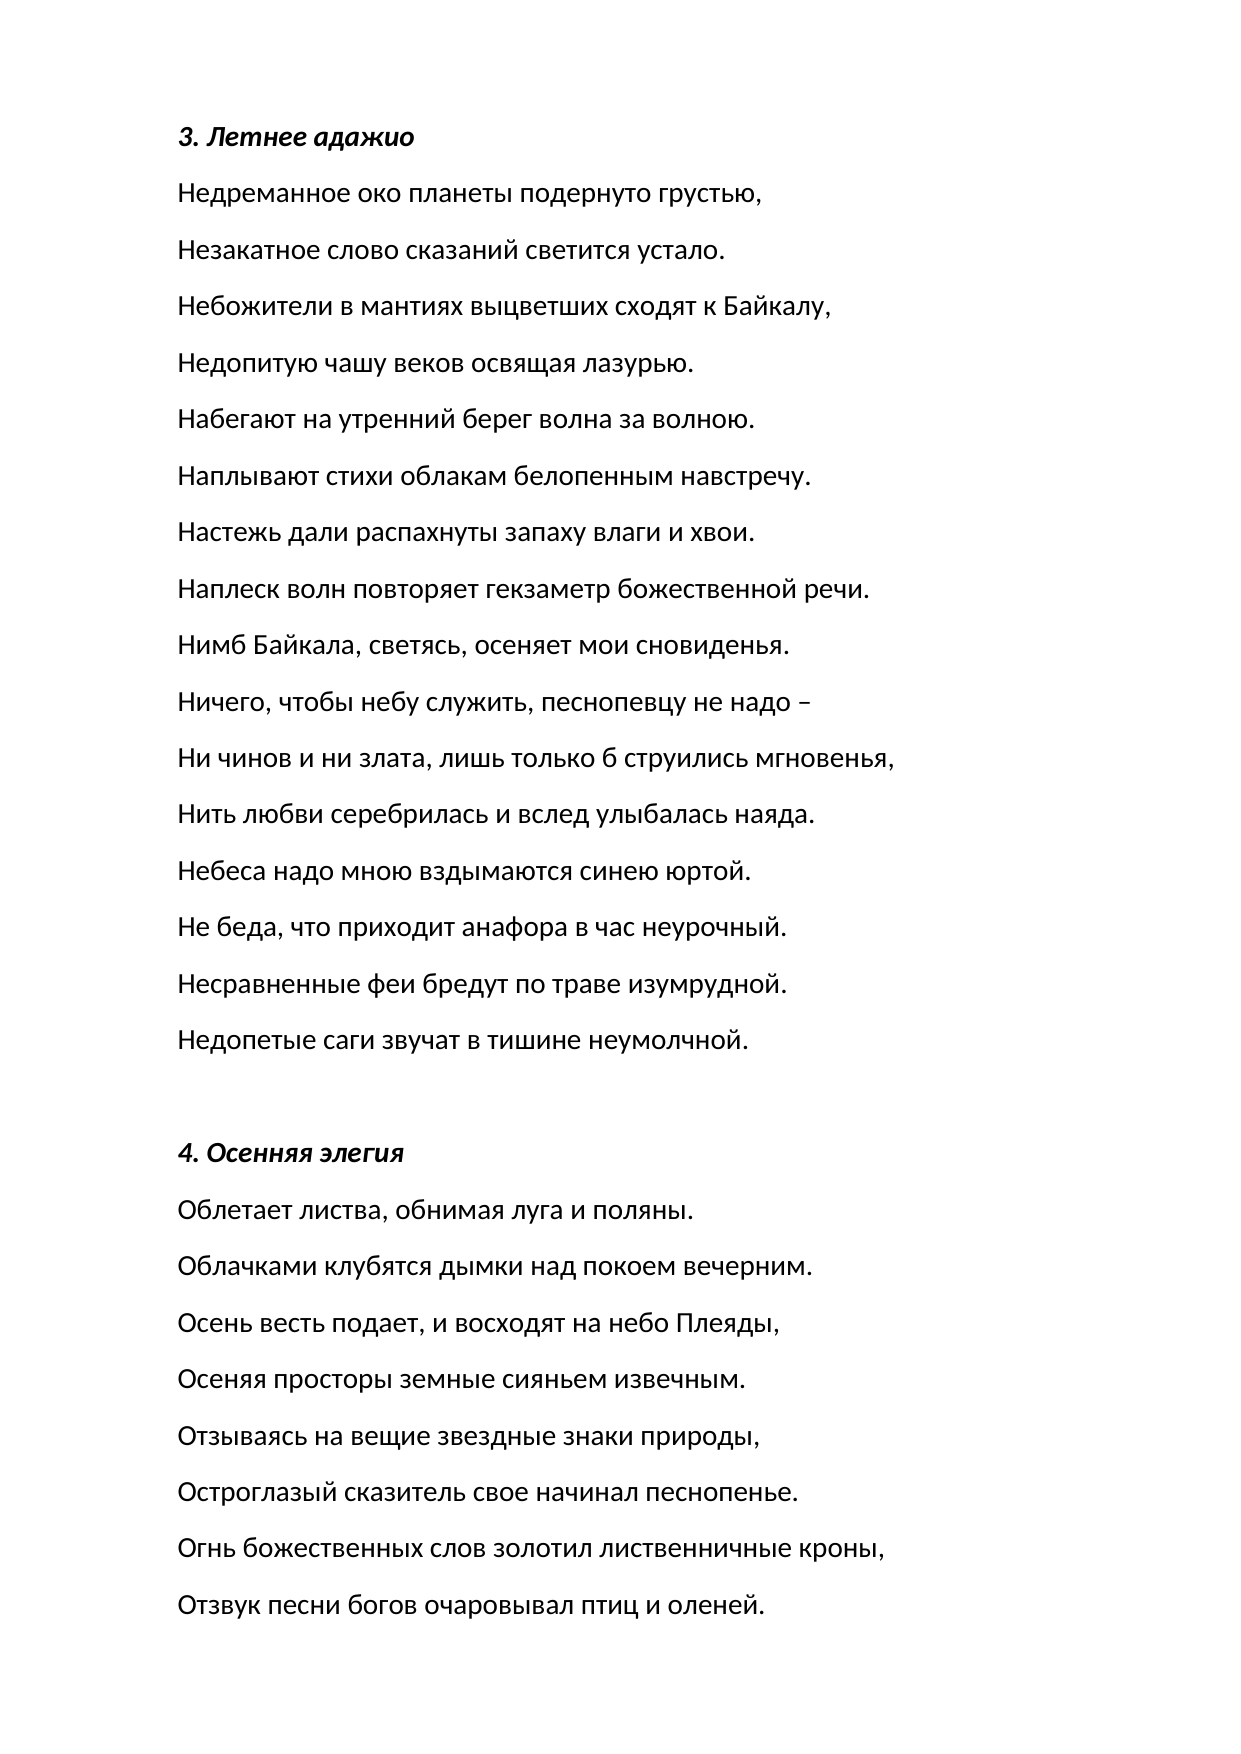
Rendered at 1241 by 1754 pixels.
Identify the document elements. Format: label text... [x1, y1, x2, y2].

text Отзвук песни богов очаровывал птиц и оленей. [177, 1586, 1152, 1622]
text Ничего, чтобы небу служить, песнопевцу не надо – [177, 683, 1152, 718]
text 3. Летнее адажио [177, 118, 1152, 154]
text Недопетые саги звучат в тишине неумолчной. [177, 1021, 1152, 1057]
text Облачками клубятся дымки над покоем вечерним. [177, 1247, 1152, 1283]
text 4. Осенняя элегия [177, 1134, 1152, 1170]
text Облетает листва, обнимая луга и поляны. [177, 1191, 1152, 1226]
text Наплывают стихи облакам белопенным навстречу. [177, 457, 1152, 492]
text Небожители в мантиях выцветших сходят к Байкалу, [177, 287, 1152, 323]
text Ни чинов и ни злата, лишь только б струились мгновенья, [177, 739, 1152, 775]
text Наплеск волн повторяет гекзаметр божественной речи. [177, 570, 1152, 605]
text Набегают на утренний берег волна за волною. [177, 400, 1152, 436]
text Нимб Байкала, светясь, осеняет мои сновиденья. [177, 626, 1152, 662]
text Огнь божественных слов золотил лиственничные кроны, [177, 1529, 1152, 1565]
text Небеса надо мною вздымаются синею юртой. [177, 852, 1152, 888]
text Осеняя просторы земные сияньем извечным. [177, 1360, 1152, 1396]
text Недопитую чашу веков освящая лазурью. [177, 344, 1152, 379]
text Остроглазый сказитель свое начинал песнопенье. [177, 1473, 1152, 1509]
text Отзываясь на вещие звездные знаки природы, [177, 1417, 1152, 1452]
text Несравненные феи бредут по траве изумрудной. [177, 965, 1152, 1001]
text Незакатное слово сказаний светится устало. [177, 231, 1152, 267]
text Осень весть подает, и восходят на небо Плеяды, [177, 1304, 1152, 1339]
text Не беда, что приходит анафора в час неурочный. [177, 908, 1152, 944]
text Настежь дали распахнуты запаху влаги и хвои. [177, 513, 1152, 549]
text Недреманное око планеты подернуто грустью, [177, 174, 1152, 210]
text Нить любви серебрилась и вслед улыбалась наяда. [177, 796, 1152, 831]
